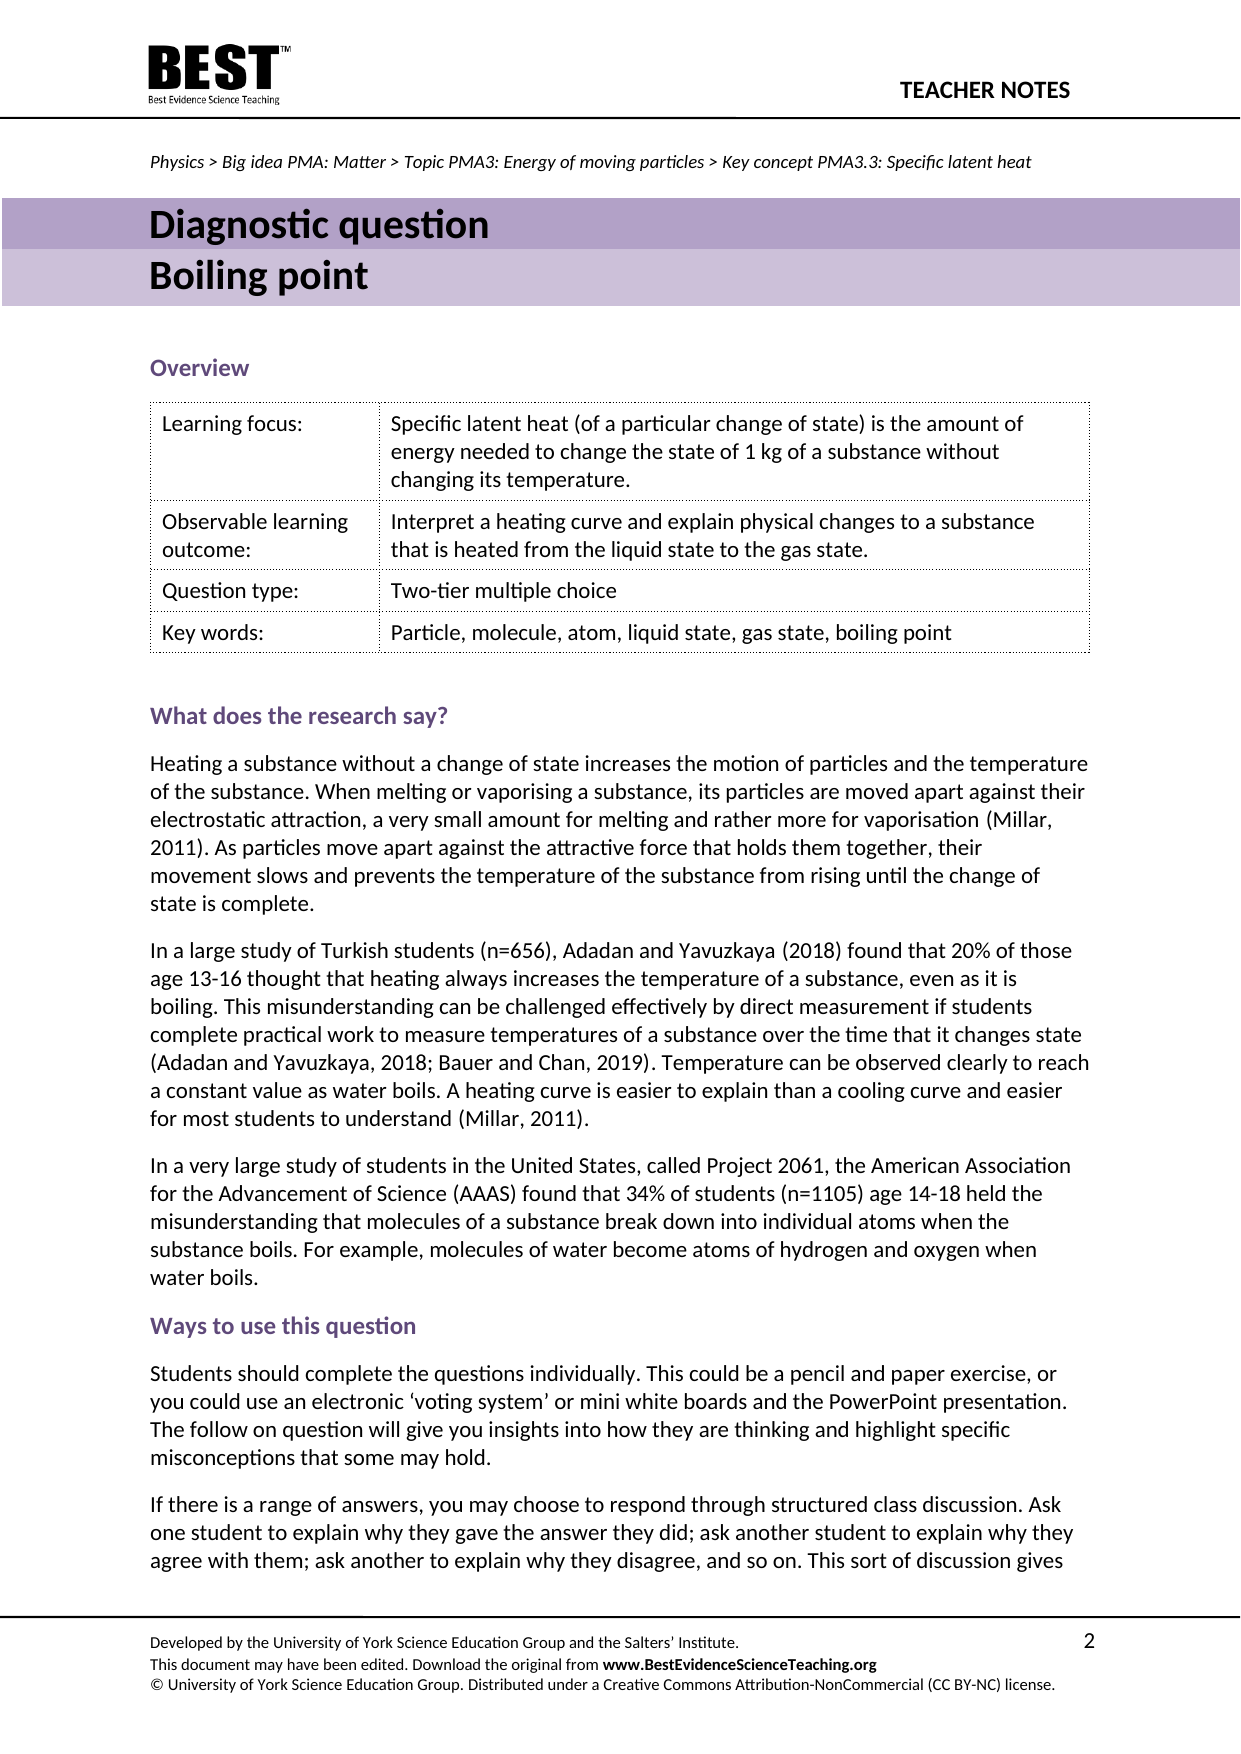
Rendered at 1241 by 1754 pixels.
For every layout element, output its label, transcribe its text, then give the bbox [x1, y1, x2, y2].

table_header Diagnostic question [2, 198, 1240, 249]
text In a very large study of students in the United States, called Project 2061, the American Association for the Advancement of Science (AAAS) found that 34% of students (n=1105) age 14-18 held the misunderstanding that molecules of a substance break down into individual atoms when the substance boils. For example, molecules of water become atoms of hydrogen and oxygen when water boils. [150, 1151, 1090, 1291]
table_cell Question type: [151, 569, 379, 611]
table_cell Key words: [151, 611, 379, 652]
text Students should complete the questions individually. This could be a pencil and paper exercise, or you could use an electronic ‘voting system’ or mini white boards and the PowerPoint presentation. The follow on question will give you insights into how they are thinking and highlight specific misconceptions that some may hold. [150, 1359, 1090, 1471]
table_cell Two-tier multiple choice [379, 569, 1090, 611]
table_cell Particle, molecule, atom, liquid state, gas state, boiling point [379, 611, 1090, 652]
table_header Specific latent heat (of a particular change of state) is the amount of energy needed to change the state of 1 kg of a substance without changing its temperature. [379, 402, 1090, 499]
table_header Learning focus: [151, 402, 379, 499]
text Heating a substance without a change of state increases the motion of particles and the temperature of the substance. When melting or vaporising a substance, its particles are moved apart against their electrostatic attraction, a very small amount for melting and rather more for vaporisation (Millar, 2011). As particles move apart against the attractive force that holds them together, their movement slows and prevents the temperature of the substance from rising until the change of state is complete. [150, 749, 1090, 917]
text In a large study of Turkish students (n=656), Adadan and Yavuzkaya (2018) found that 20% of those age 13-16 thought that heating always increases the temperature of a substance, even as it is boiling. This misunderstanding can be challenged effectively by direct measurement if students complete practical work to measure temperatures of a substance over the time that it changes state (Adadan and Yavuzkaya, 2018; Bauer and Chan, 2019). Temperature can be observed clearly to reach a constant value as water boils. A heating curve is easier to explain than a cooling curve and easier for most students to understand (Millar, 2011). [150, 936, 1090, 1132]
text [150, 1490, 1090, 1574]
text Ways to use this question [150, 1310, 1090, 1340]
text What does the research say? [150, 700, 1090, 731]
table_cell Boiling point [2, 249, 1240, 306]
table_cell Observable learning outcome: [151, 500, 379, 569]
table_cell Interpret a heating curve and explain physical changes to a substance that is heated from the liquid state to the gas state. [379, 500, 1090, 569]
text Physics > Big idea PMA: Matter > Topic PMA3: Energy of moving particles > Key concept PMA3.3: Specific latent heat [150, 150, 1090, 173]
text Overview [150, 353, 1090, 383]
picture [148, 44, 291, 105]
